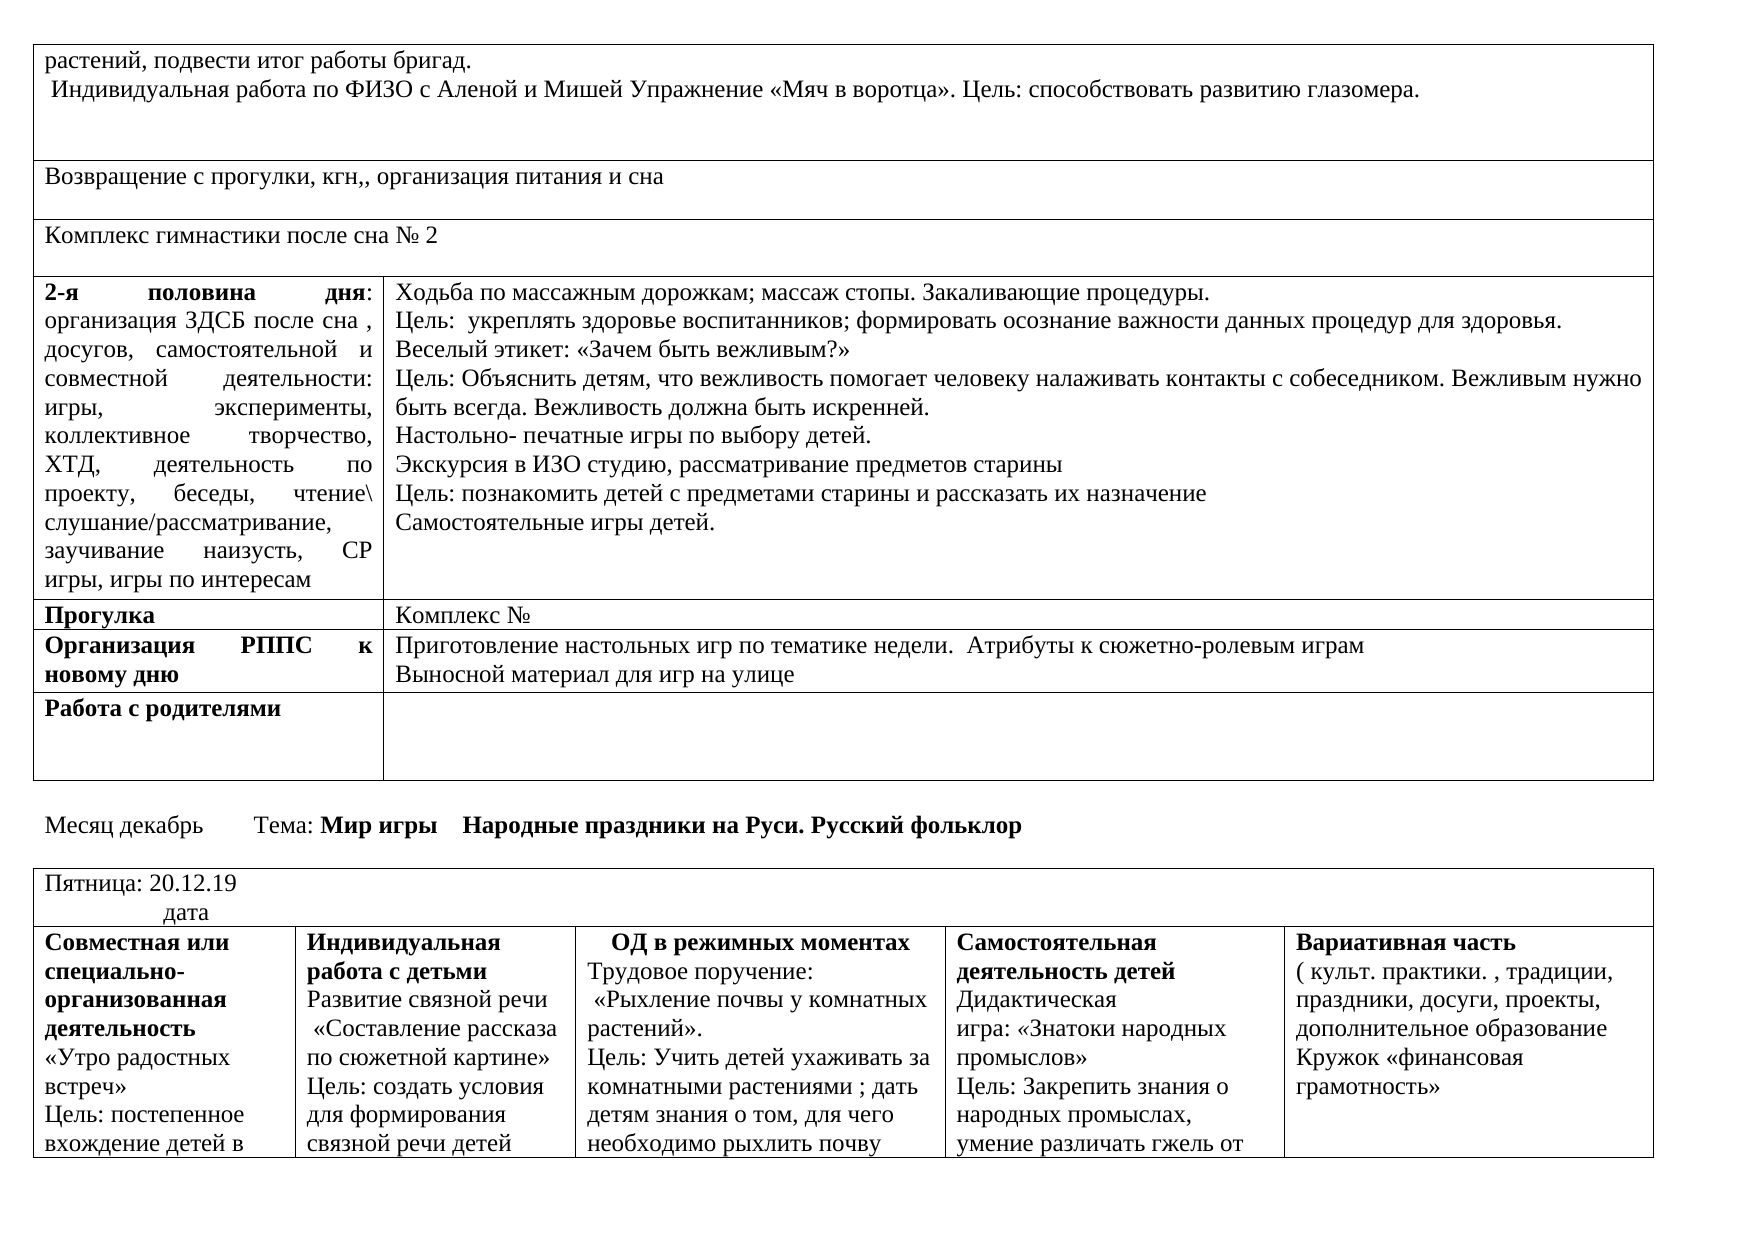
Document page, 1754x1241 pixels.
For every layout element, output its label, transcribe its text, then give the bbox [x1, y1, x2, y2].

table_cell Приготовление настольных игр по тематике недели. Атрибуты к сюжетно-ролевым играм Выносной материал для игр на улице [384, 630, 1653, 692]
table_cell Прогулка [34, 600, 383, 629]
table_cell Ходьба по массажным дорожкам; массаж стопы. Закаливающие процедуры. Цель: укреплять здоровье воспитанников; формировать осознание важности данных процедур для здоровья. Веселый этикет: «Зачем быть вежливым?» Цель: Объяснить детям, что вежливость помогает человеку налаживать контакты с собеседником. Вежливым нужно быть всегда. Вежливость должна быть искренней. Настольно- печатные игры по выбору детей. Экскурсия в ИЗО студию, рассматривание предметов старины Цель: познакомить детей с предметами старины и рассказать их назначение Самостоятельные игры детей. [384, 277, 1653, 599]
text Месяц декабрь Тема: Мир игры Народные праздники на Руси. Русский фольклор [44, 810, 1636, 839]
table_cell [946, 927, 1284, 1157]
table_cell Комплекс гимнастики после сна № 2 [34, 220, 1653, 276]
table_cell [296, 927, 575, 1157]
table_cell Возвращение с прогулки, кгн,, организация питания и сна [34, 161, 1653, 219]
table_cell 2-я половина дня: организация ЗДСБ после сна , досугов, самостоятельной и совместной деятельности: игры, эксперименты, коллективное творчество, ХТД, деятельность по проекту, беседы, чтение\слушание/рассматривание, заучивание наизусть, СР игры, игры по интересам [34, 277, 383, 599]
table_cell Организация РППС к новому дню [34, 630, 383, 692]
table_cell Работа с родителями [34, 693, 383, 780]
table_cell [1285, 927, 1653, 1157]
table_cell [576, 927, 945, 1157]
table_cell Комплекс № [384, 600, 1653, 629]
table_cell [34, 45, 1653, 160]
table_cell [384, 693, 1653, 780]
